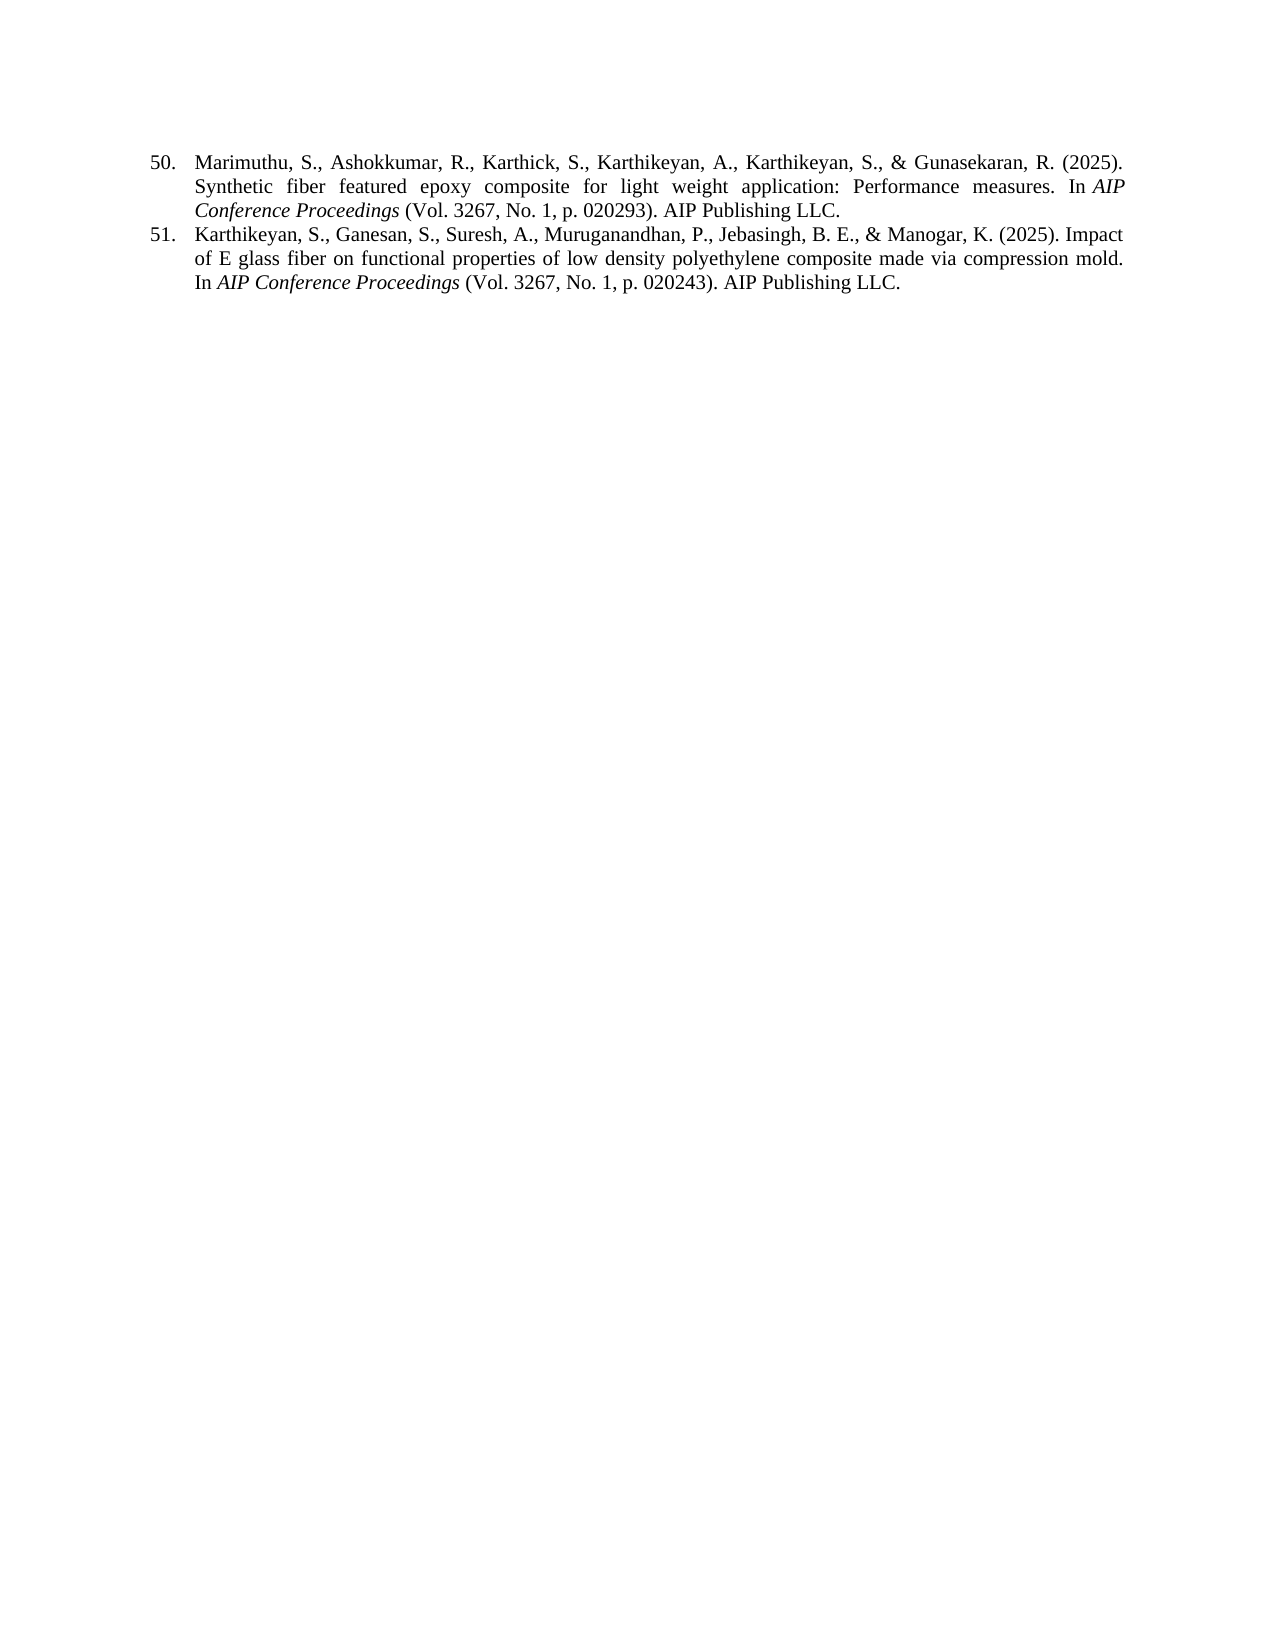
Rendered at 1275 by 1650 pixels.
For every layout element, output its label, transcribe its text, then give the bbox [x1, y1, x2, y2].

text Karthikeyan, S., Ganesan, S., Suresh, A., Muruganandhan, P., Jebasingh, B. E., & Manogar, K. (2025). Impact of E glass fiber on functional properties of low density polyethylene composite made via compression mold. In AIP Conference Proceedings (Vol. 3267, No. 1, p. 020243). AIP Publishing LLC. [150, 222, 1125, 294]
text Marimuthu, S., Ashokkumar, R., Karthick, S., Karthikeyan, A., Karthikeyan, S., & Gunasekaran, R. (2025). Synthetic fiber featured epoxy composite for light weight application: Performance measures. In AIP Conference Proceedings (Vol. 3267, No. 1, p. 020293). AIP Publishing LLC. [150, 150, 1125, 222]
